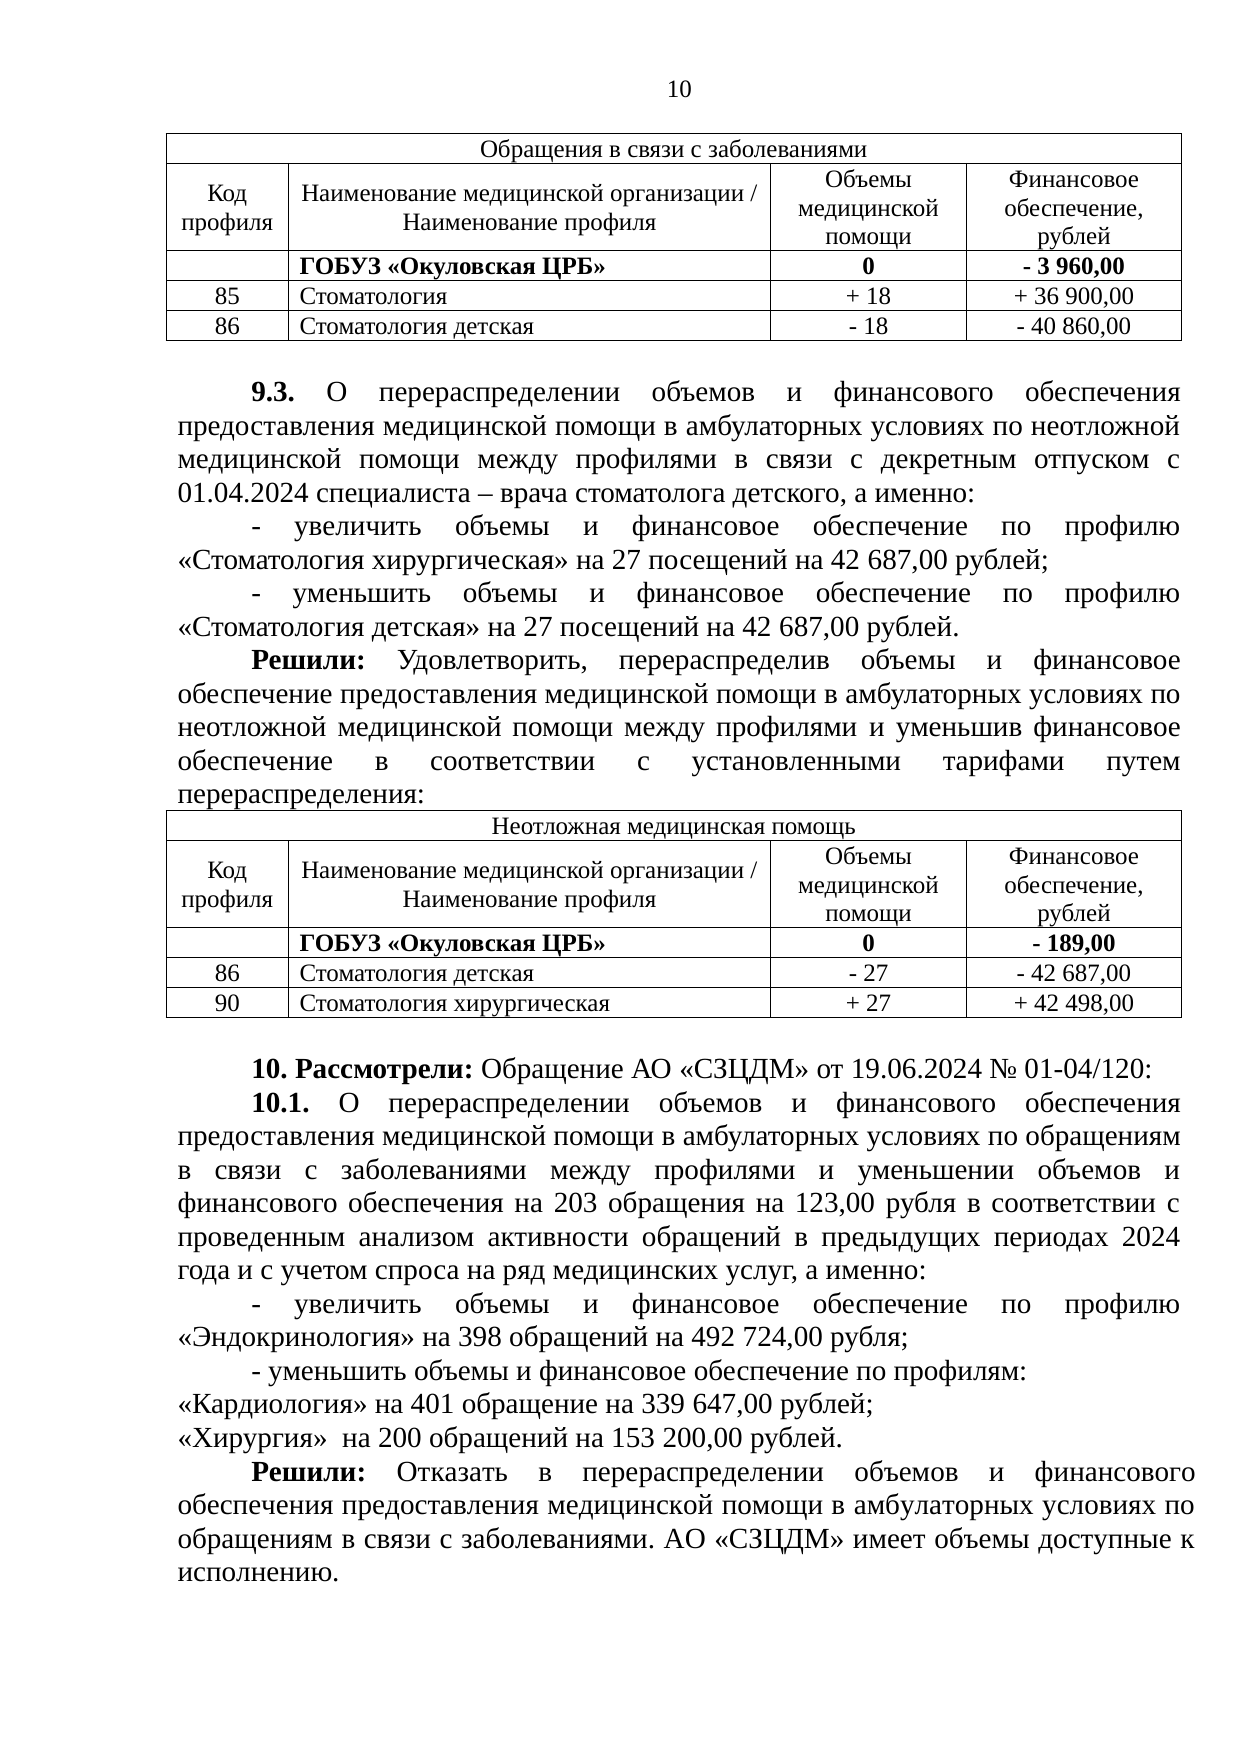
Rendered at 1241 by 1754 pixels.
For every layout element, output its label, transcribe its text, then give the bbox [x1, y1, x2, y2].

table_cell + 27 [771, 988, 966, 1017]
table_cell Объемы медицинской помощи [771, 841, 966, 927]
table_cell 85 [167, 281, 288, 310]
table_cell 86 [167, 311, 288, 339]
table_cell ГОБУЗ «Окуловская ЦРБ» [289, 251, 770, 280]
text 10. Рассмотрели: Обращение АО «СЗЦДМ» от 19.06.2024 № 01-04/120: [177, 1051, 1181, 1085]
table_cell ГОБУЗ «Окуловская ЦРБ» [289, 928, 770, 957]
table_cell 90 [167, 988, 288, 1017]
table_cell Код профиля [167, 164, 288, 250]
table_cell + 42 498,00 [967, 988, 1181, 1017]
table_header Неотложная медицинская помощь [167, 811, 1181, 840]
table_cell [167, 928, 288, 957]
table_cell - 27 [771, 958, 966, 987]
table_cell Наименование медицинской организации / Наименование профиля [289, 164, 770, 250]
table_cell - 18 [771, 311, 966, 339]
text Решили: Удовлетворить, перераспределив объемы и финансовое обеспечение предоставления медицинской помощи в амбулаторных условиях по неотложной медицинской помощи между профилями и уменьшив финансовое обеспечение в соответствии с установленными тарифами путем перераспределения: [177, 642, 1181, 810]
table_cell Стоматология детская [289, 958, 770, 987]
text «Хирургия» на 200 обращений на 153 200,00 рублей. [177, 1420, 1181, 1454]
text 9.3. О перераспределении объемов и финансового обеспечения предоставления медицинской помощи в амбулаторных условиях по неотложной медицинской помощи между профилями в связи с декретным отпуском с 01.04.2024 специалиста – врача стоматолога детского, а именно: [177, 374, 1181, 508]
table_cell - 42 687,00 [967, 958, 1181, 987]
table_cell Код профиля [167, 841, 288, 927]
table_cell Финансовое обеспечение, рублей [967, 841, 1181, 927]
table_cell - 3 960,00 [967, 251, 1181, 280]
table_cell Объемы медицинской помощи [771, 164, 966, 250]
table_cell - 189,00 [967, 928, 1181, 957]
text 10.1. О перераспределении объемов и финансового обеспечения предоставления медицинской помощи в амбулаторных условиях по обращениям в связи с заболеваниями между профилями и уменьшении объемов и финансового обеспечения на 203 обращения на 123,00 рубля в соответствии с проведенным анализом активности обращений в предыдущих периодах 2024 года и с учетом спроса на ряд медицинских услуг, а именно: [177, 1085, 1181, 1286]
table_header Обращения в связи с заболеваниями [167, 134, 1181, 163]
table_cell - 40 860,00 [967, 311, 1181, 339]
text - уменьшить объемы и финансовое обеспечение по профилям: [177, 1353, 1181, 1387]
table_cell 86 [167, 958, 288, 987]
table_cell Финансовое обеспечение, рублей [967, 164, 1181, 250]
table_cell Стоматология [289, 281, 770, 310]
table_cell [167, 251, 288, 280]
table_cell 0 [771, 928, 966, 957]
text - увеличить объемы и финансовое обеспечение по профилю «Эндокринология» на 398 обращений на 492 724,00 рубля; [177, 1286, 1181, 1353]
table_cell Наименование медицинской организации / Наименование профиля [289, 841, 770, 927]
table_cell + 18 [771, 281, 966, 310]
table_cell Стоматология хирургическая [289, 988, 770, 1017]
table_cell + 36 900,00 [967, 281, 1181, 310]
list Решили: Отказать в перераспределении объемов и финансового обеспечения предоставления медицинской помощи в амбулаторных условиях по обращениям в связи с заболеваниями. АО «СЗЦДМ» имеет объемы доступные к исполнению. [177, 1454, 1196, 1588]
table_cell 0 [771, 251, 966, 280]
text «Кардиология» на 401 обращение на 339 647,00 рублей; [177, 1387, 1181, 1420]
text - уменьшить объемы и финансовое обеспечение по профилю «Стоматология детская» на 27 посещений на 42 687,00 рублей. [177, 575, 1181, 642]
text - увеличить объемы и финансовое обеспечение по профилю «Стоматология хирургическая» на 27 посещений на 42 687,00 рублей; [177, 508, 1181, 575]
table_cell Стоматология детская [289, 311, 770, 339]
